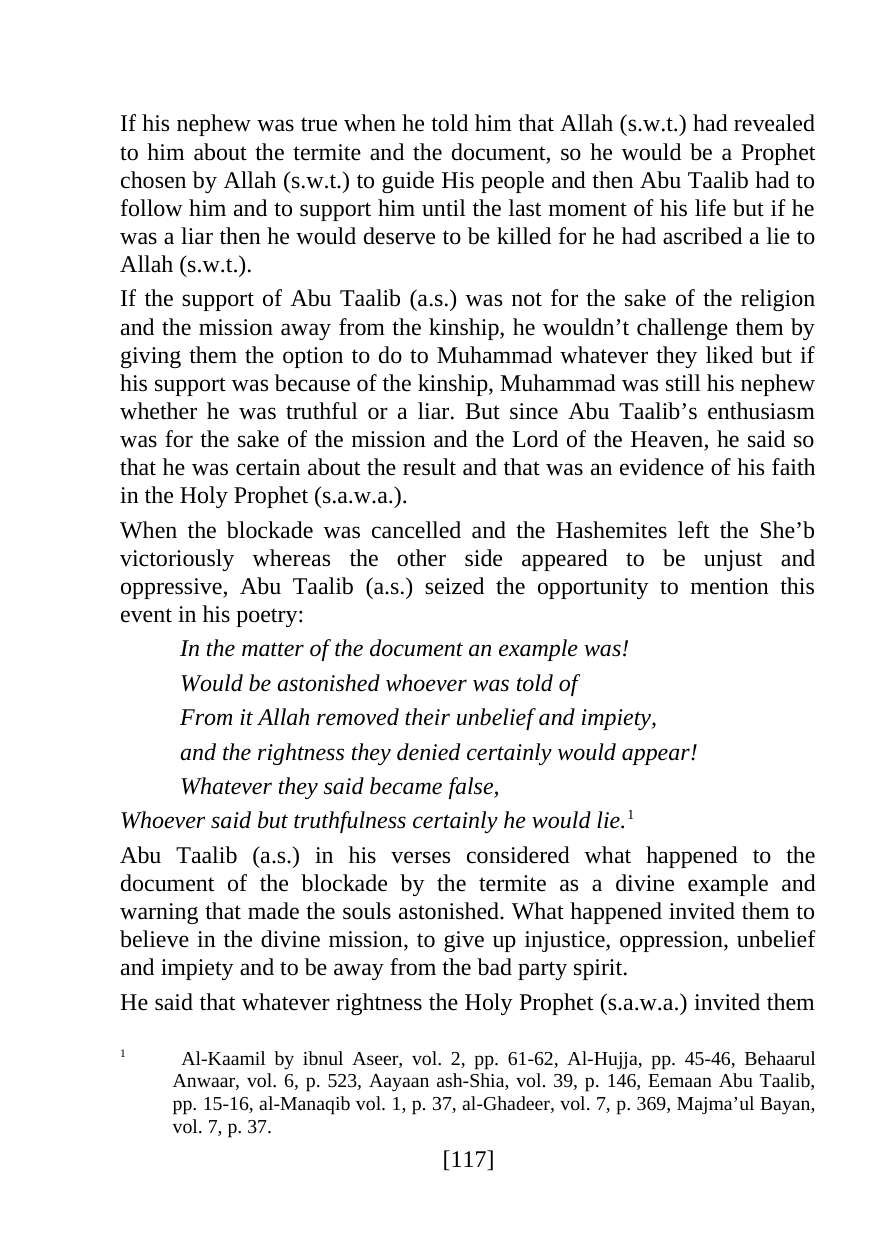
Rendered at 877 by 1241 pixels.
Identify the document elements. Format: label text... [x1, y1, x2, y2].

text In the matter of the document an example was! [180, 634, 757, 662]
text When the blockade was cancelled and the Hashemites left the She’b victoriously whereas the other side appeared to be unjust and oppressive, Abu Taalib (a.s.) seized the opportunity to mention this event in his poetry: [120, 516, 817, 628]
text Whoever said but truthfulness certainly he would lie. [120, 806, 817, 834]
text Would be astonished whoever was told of [180, 669, 757, 697]
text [120, 987, 817, 1016]
text and the rightness they denied certainly would appear! [180, 737, 757, 766]
text Whatever they said became false, [180, 772, 757, 800]
text If the support of Abu Taalib (a.s.) was not for the sake of the religion and the mission away from the kinship, he wouldn’t challenge them by giving them the option to do to Muhammad whatever they liked but if his support was because of the kinship, Muhammad was still his nephew whether he was truthful or a liar. But since Abu Taalib’s enthusiasm was for the sake of the mission and the Lord of the Heaven, he said so that he was certain about the result and that was an evidence of his faith in the Holy Prophet (s.a.w.a.). [120, 284, 817, 509]
text If his nephew was true when he told him that Allah (s.w.t.) had revealed to him about the termite and the document, so he would be a Prophet chosen by Allah (s.w.t.) to guide His people and then Abu Taalib had to follow him and to support him until the last moment of his life but if he was a liar then he would deserve to be killed for he had ascribed a lie to Allah (s.w.t.). [120, 109, 817, 278]
text From it Allah removed their unbelief and impiety, [180, 703, 757, 731]
text Abu Taalib (a.s.) in his verses considered what happened to the document of the blockade by the termite as a divine example and warning that made the souls astonished. What happened invited them to believe in the divine mission, to give up injustice, oppression, unbelief and impiety and to be away from the bad party spirit. [120, 841, 817, 981]
